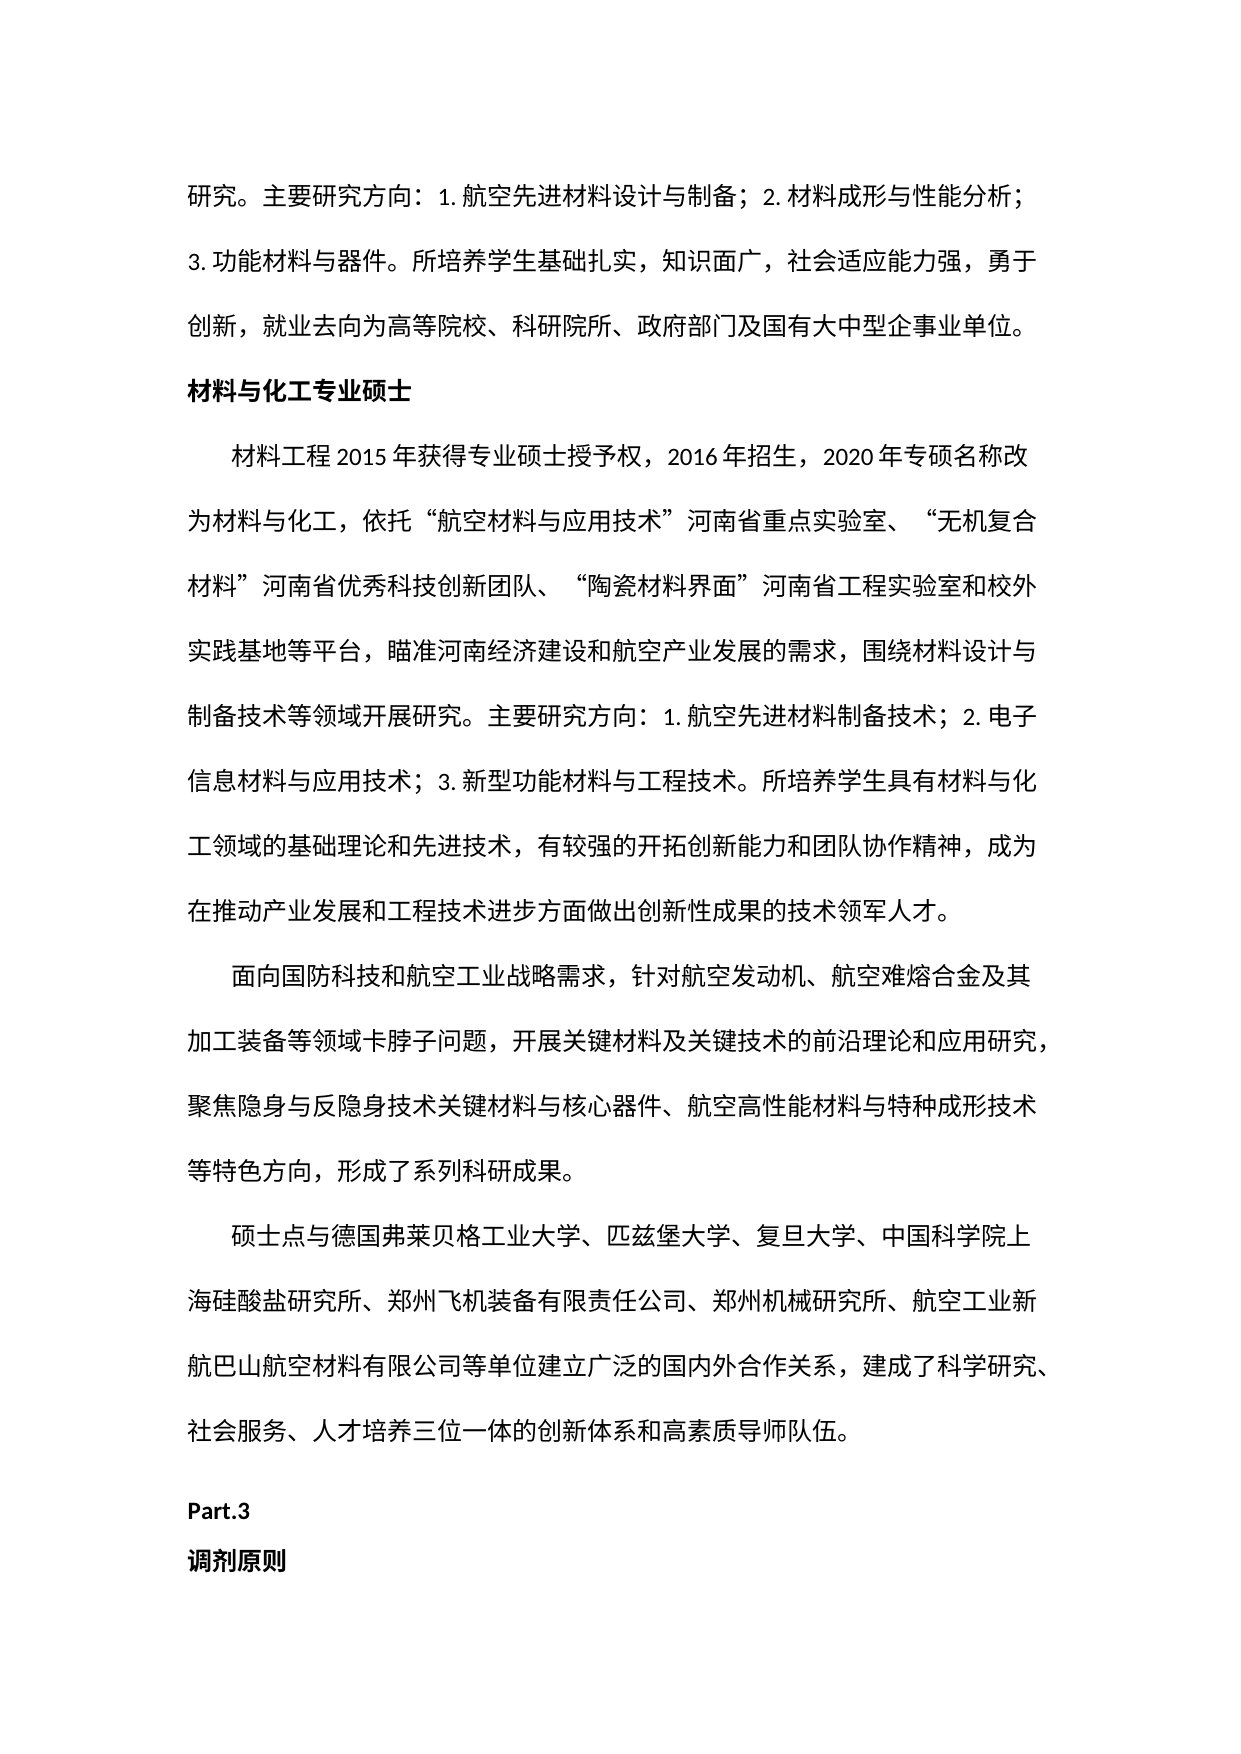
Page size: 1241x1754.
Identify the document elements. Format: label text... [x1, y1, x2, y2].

text 调剂原则 [187, 1527, 1053, 1592]
text 材料与化工专业硕士 [187, 357, 1053, 422]
text 硕士点与德国弗莱贝格工业大学、匹兹堡大学、复旦大学、中国科学院上海硅酸盐研究所、郑州飞机装备有限责任公司、郑州机械研究所、航空工业新航巴山航空材料有限公司等单位建立广泛的国内外合作关系，建成了科学研究、社会服务、人才培养三位一体的创新体系和高素质导师队伍。 [187, 1202, 1053, 1462]
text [187, 162, 1053, 357]
text Part.3 [187, 1494, 1053, 1527]
text 材料工程2015年获得专业硕士授予权，2016年招生，2020年专硕名称改为材料与化工，依托“航空材料与应用技术”河南省重点实验室、“无机复合材料”河南省优秀科技创新团队、“陶瓷材料界面”河南省工程实验室和校外实践基地等平台，瞄准河南经济建设和航空产业发展的需求，围绕材料设计与制备技术等领域开展研究。主要研究方向：1. 航空先进材料制备技术；2. 电子信息材料与应用技术；3. 新型功能材料与工程技术。所培养学生具有材料与化工领域的基础理论和先进技术，有较强的开拓创新能力和团队协作精神，成为在推动产业发展和工程技术进步方面做出创新性成果的技术领军人才。 [187, 422, 1053, 942]
text 面向国防科技和航空工业战略需求，针对航空发动机、航空难熔合金及其加工装备等领域卡脖子问题，开展关键材料及关键技术的前沿理论和应用研究，聚焦隐身与反隐身技术关键材料与核心器件、航空高性能材料与特种成形技术等特色方向，形成了系列科研成果。 [187, 942, 1053, 1202]
